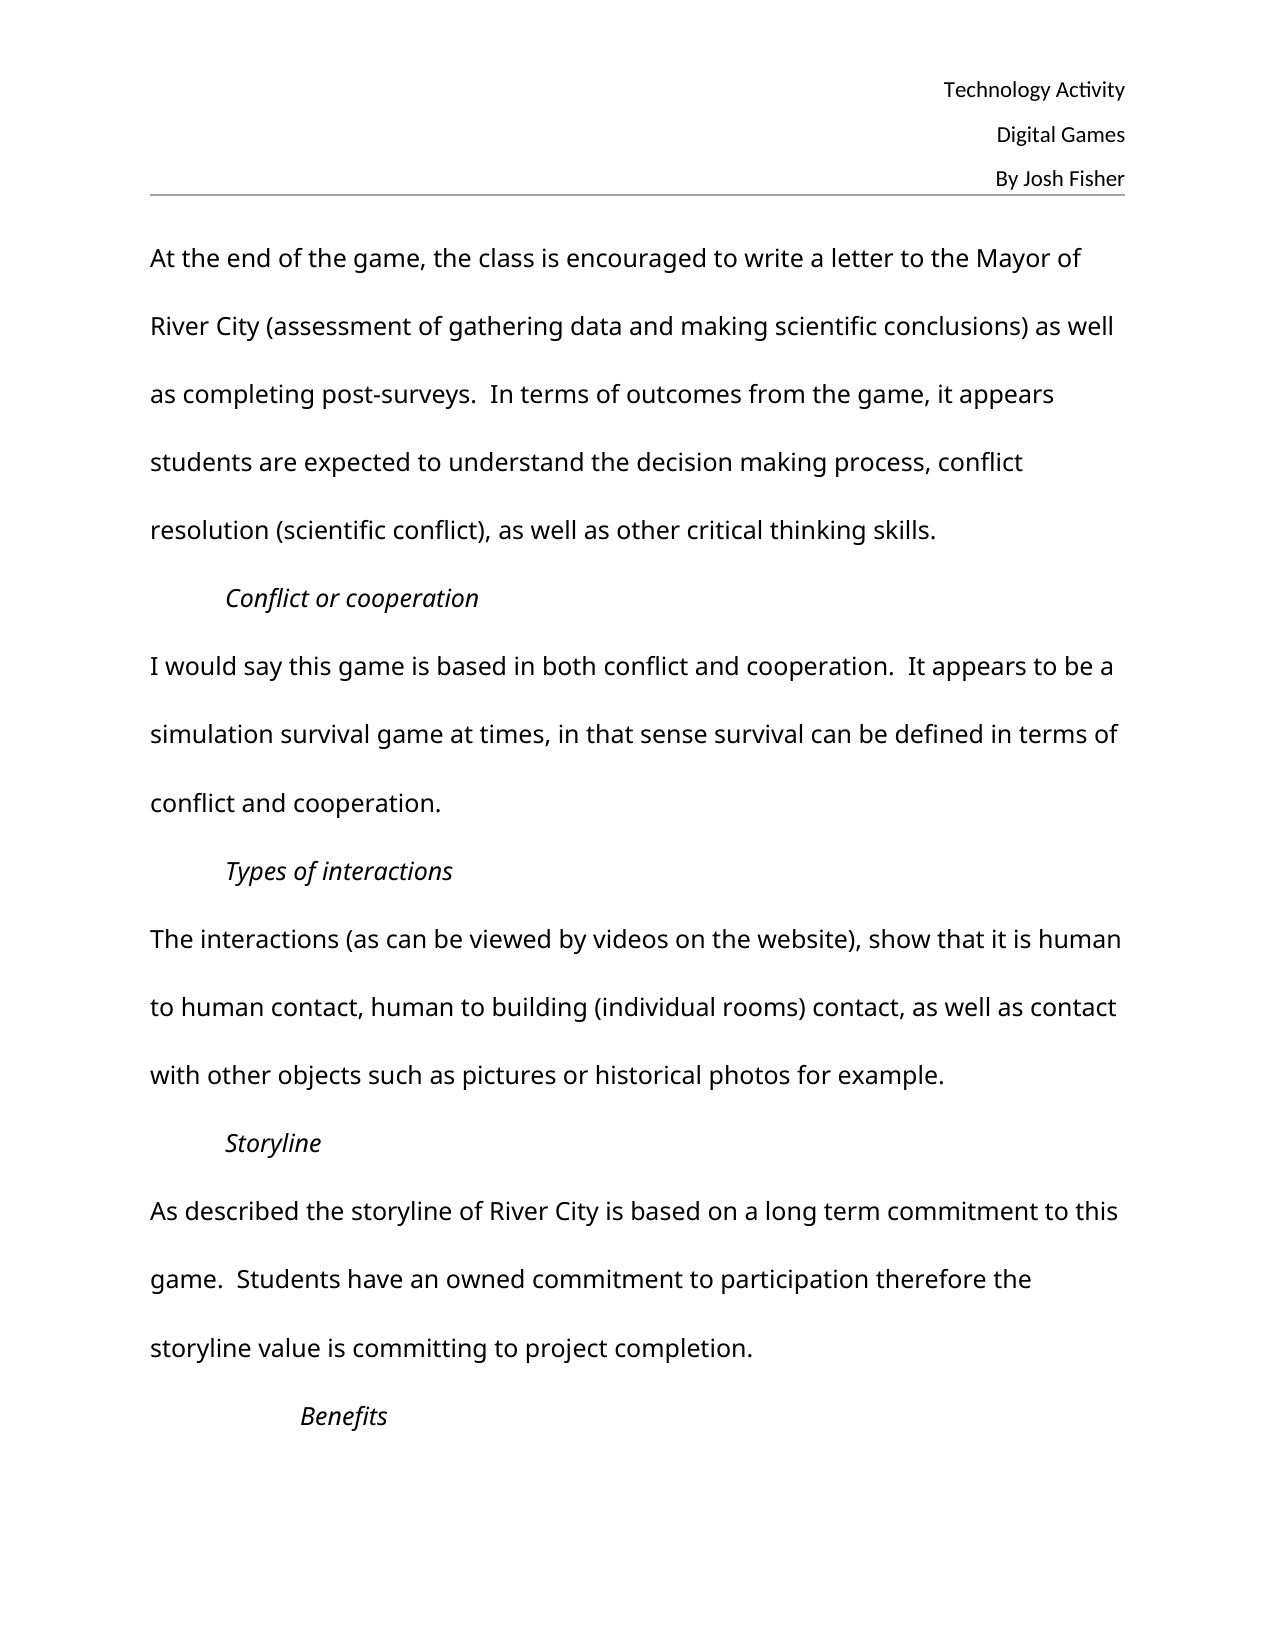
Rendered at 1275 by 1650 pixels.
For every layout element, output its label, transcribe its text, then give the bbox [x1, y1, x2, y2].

text Types of interactions [150, 853, 1125, 887]
text Benefits [225, 1398, 1125, 1432]
text Storyline [150, 1126, 1125, 1160]
text As described the storyline of River City is based on a long term commitment to this game. Students have an owned commitment to participation therefore the storyline value is committing to project completion. [150, 1194, 1125, 1364]
text The interactions (as can be viewed by videos on the website), show that it is human to human contact, human to building (individual rooms) contact, as well as contact with other objects such as pictures or historical photos for example. [150, 921, 1125, 1092]
text At the end of the game, the class is encouraged to write a letter to the Mayor of River City (assessment of gathering data and making scientific conclusions) as well as completing post-surveys. In terms of outcomes from the game, it appears students are expected to understand the decision making process, conflict resolution (scientific conflict), as well as other critical thinking skills. [150, 240, 1125, 547]
text Conflict or cooperation [150, 581, 1125, 615]
text I would say this game is based in both conflict and cooperation. It appears to be a simulation survival game at times, in that sense survival can be defined in terms of conflict and cooperation. [150, 649, 1125, 819]
